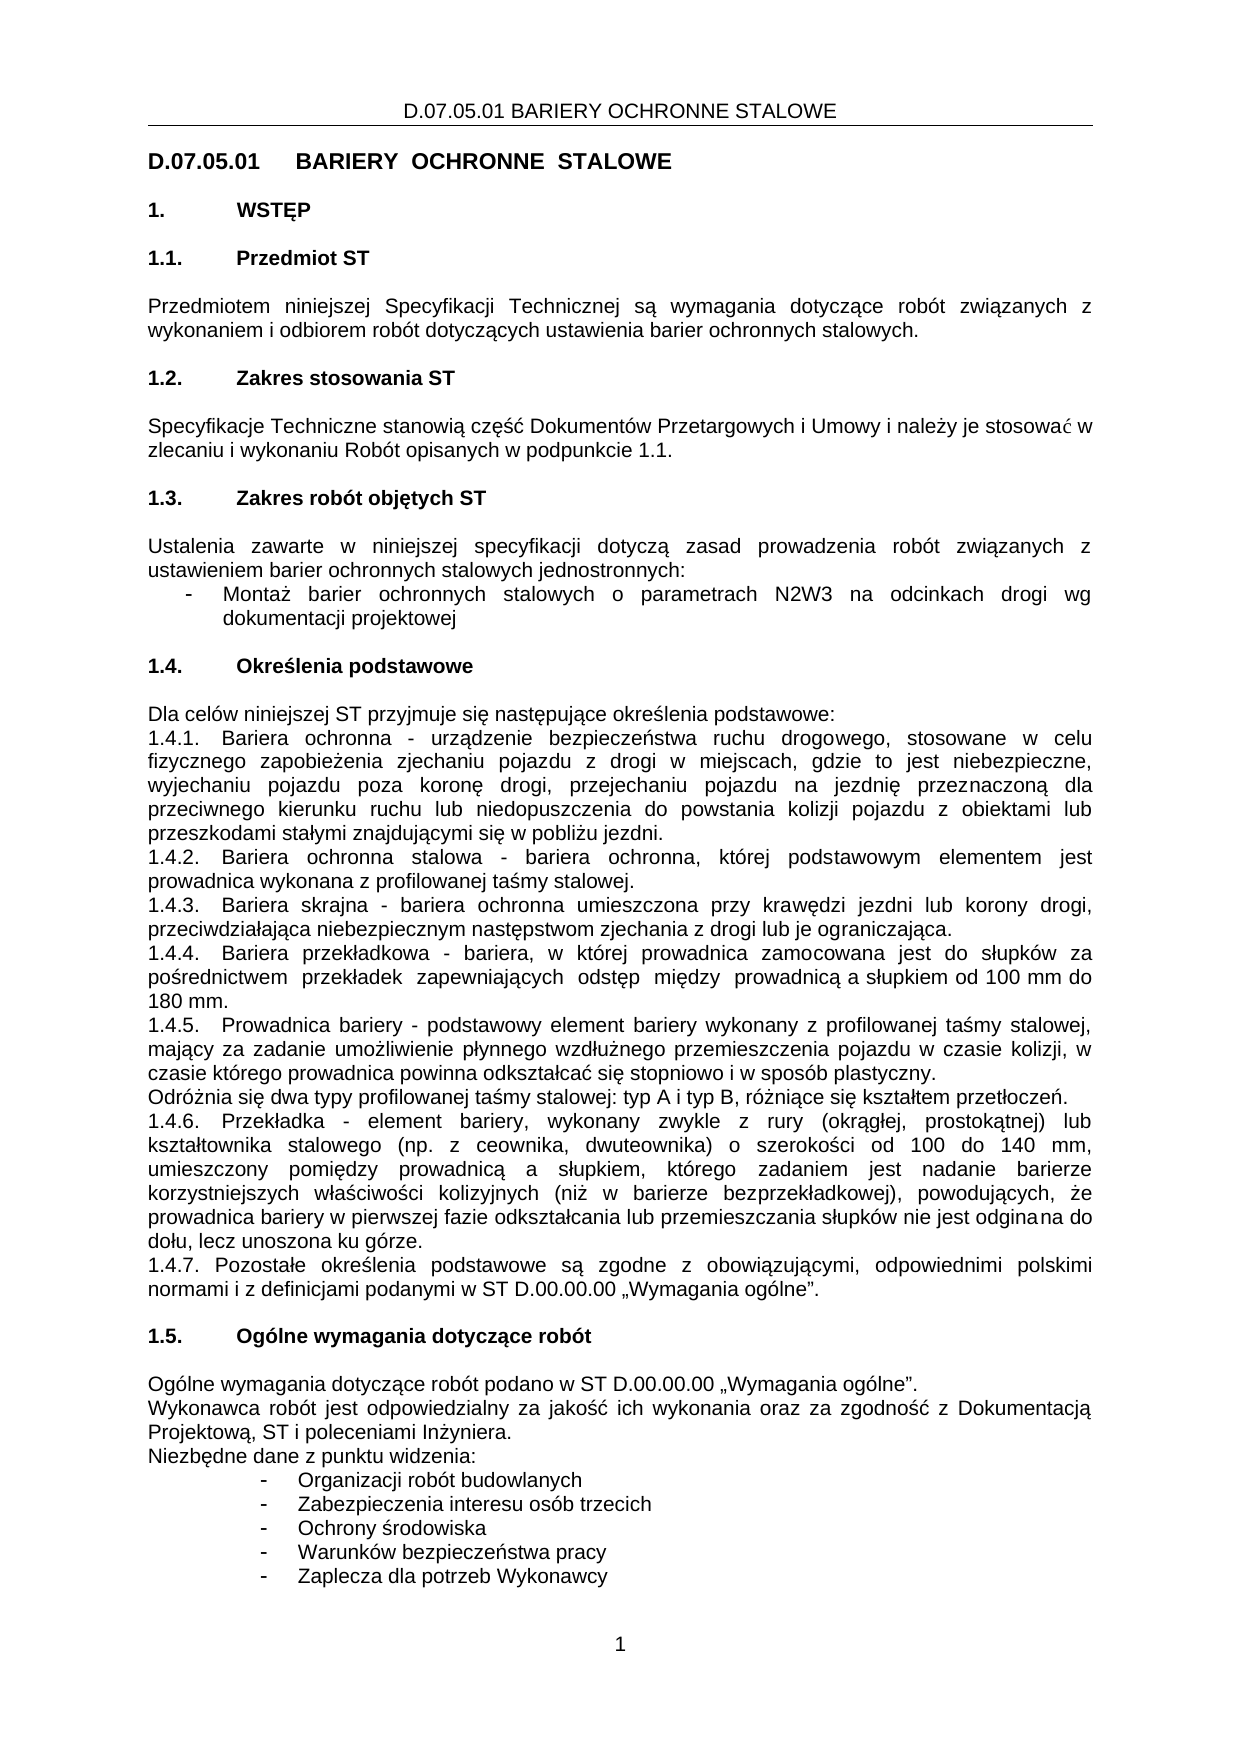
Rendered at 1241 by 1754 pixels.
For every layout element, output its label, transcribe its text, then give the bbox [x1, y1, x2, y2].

text Ogólne wymagania dotyczące robót podano w ST D.00.00.00 „Wymagania ogólne”. [148, 1372, 1093, 1396]
text 1.4.5. Prowadnica bariery - podstawowy element bariery wykonany z profilowanej taśmy stalowej, mający za zadanie umożliwienie płynnego wzdłużnego przemieszczenia pojazdu w czasie kolizji, w czasie którego prowadnica powinna odkształcać się stopniowo i w sposób plastyczny. [148, 1013, 1093, 1085]
list Organizacji robót budowlanych [260, 1468, 1093, 1492]
text Przedmiotem niniejszej Specyfikacji Technicznej są wymagania dotyczące robót związanych z wykonaniem i odbiorem robót dotyczących ustawienia barier ochronnych stalowych. [148, 294, 1093, 342]
list Ochrony środowiska [260, 1516, 1093, 1540]
text 1.4.6. Przekładka - element bariery, wykonany zwykle z rury (okrągłej, prostokątnej) lub kształtownika stalowego (np. z ceownika, dwuteownika) o szerokości od 100 do 140 mm, umieszczony pomiędzy prowadnicą a słupkiem, którego zadaniem jest nadanie barierze korzystniejszych właściwości kolizyjnych (niż w barierze bezprzekładkowej), powodujących, że prowadnica bariery w pierwszej fazie odkształcania lub przemieszczania słupków nie jest odginana do dołu, lecz unoszona ku górze. [148, 1109, 1093, 1252]
list Zakres stosowania ST [148, 366, 1093, 389]
list Zakres robót objętych ST [148, 486, 1093, 509]
text 1.4.2. Bariera ochronna stalowa - bariera ochronna, której podstawowym elementem jest prowadnica wykonana z profilowanej taśmy stalowej. [148, 845, 1093, 893]
text 1.4.3. Bariera skrajna - bariera ochronna umieszczona przy krawędzi jezdni lub korony drogi, przeciwdziałająca niebezpiecznym następstwom zjechania z drogi lub je ograniczająca. [148, 893, 1093, 941]
text 1.4.4. Bariera przekładkowa - bariera, w której prowadnica zamocowana jest do słupków za pośrednictwem przekładek zapewniających odstęp między prowadnicą a słupkiem od 100 mm do 180 mm. [148, 941, 1093, 1013]
text D.07.05.01 BARIERY OCHRONNE STALOWE [148, 148, 1093, 174]
text Dla celów niniejszej ST przyjmuje się następujące określenia podstawowe: [148, 701, 1093, 725]
list WstĘp [148, 198, 1093, 222]
list Zaplecza dla potrzeb Wykonawcy [260, 1564, 1093, 1588]
text Specyfikacje Techniczne stanowią część Dokumentów Przetargowych i Umowy i należy je stosowa w zlecaniu i wykonaniu Robót opisanych w podpunkcie 1.1. [148, 413, 1093, 462]
text Ustalenia zawarte w niniejszej specyfikacji dotyczą zasad prowadzenia robót związanych z ustawieniem barier ochronnych stalowych jednostronnych: [148, 533, 1093, 581]
list Montaż barier ochronnych stalowych o parametrach N2W3 na odcinkach drogi wg dokumentacji projektowej [185, 581, 1093, 629]
list Ogólne wymagania dotyczące robót [148, 1324, 1093, 1348]
list Zabezpieczenia interesu osób trzecich [260, 1492, 1093, 1516]
list Warunków bezpieczeństwa pracy [260, 1540, 1093, 1564]
text Wykonawca robót jest odpowiedzialny za jakość ich wykonania oraz za zgodność z Dokumentacją Projektową, ST i poleceniami Inżyniera. [148, 1396, 1093, 1444]
text Niezbędne dane z punktu widzenia: [148, 1444, 1093, 1468]
text Odróżnia się dwa typy profilowanej taśmy stalowej: typ A i typ B, różniące się kształtem przetłoczeń. [148, 1085, 1093, 1109]
text 1.4.1. Bariera ochronna - urządzenie bezpieczeństwa ruchu drogowego, stosowane w celu fizycznego zapobieżenia zjechaniu pojazdu z drogi w miejscach, gdzie to jest niebezpieczne, wyjechaniu pojazdu poza koronę drogi, przejechaniu pojazdu na jezdnię przeznaczoną dla przeciwnego kierunku ruchu lub niedopuszczenia do powstania kolizji pojazdu z obiektami lub przeszkodami stałymi znajdującymi się w pobliżu jezdni. [148, 725, 1093, 845]
list Określenia podstawowe [148, 653, 1093, 677]
list Przedmiot ST [148, 246, 1093, 270]
text 1.4.7. Pozostałe określenia podstawowe są zgodne z obowiązującymi, odpowiednimi polskimi normami i z definicjami podanymi w ST D.00.00.00 „Wymagania ogólne”. [148, 1252, 1093, 1300]
